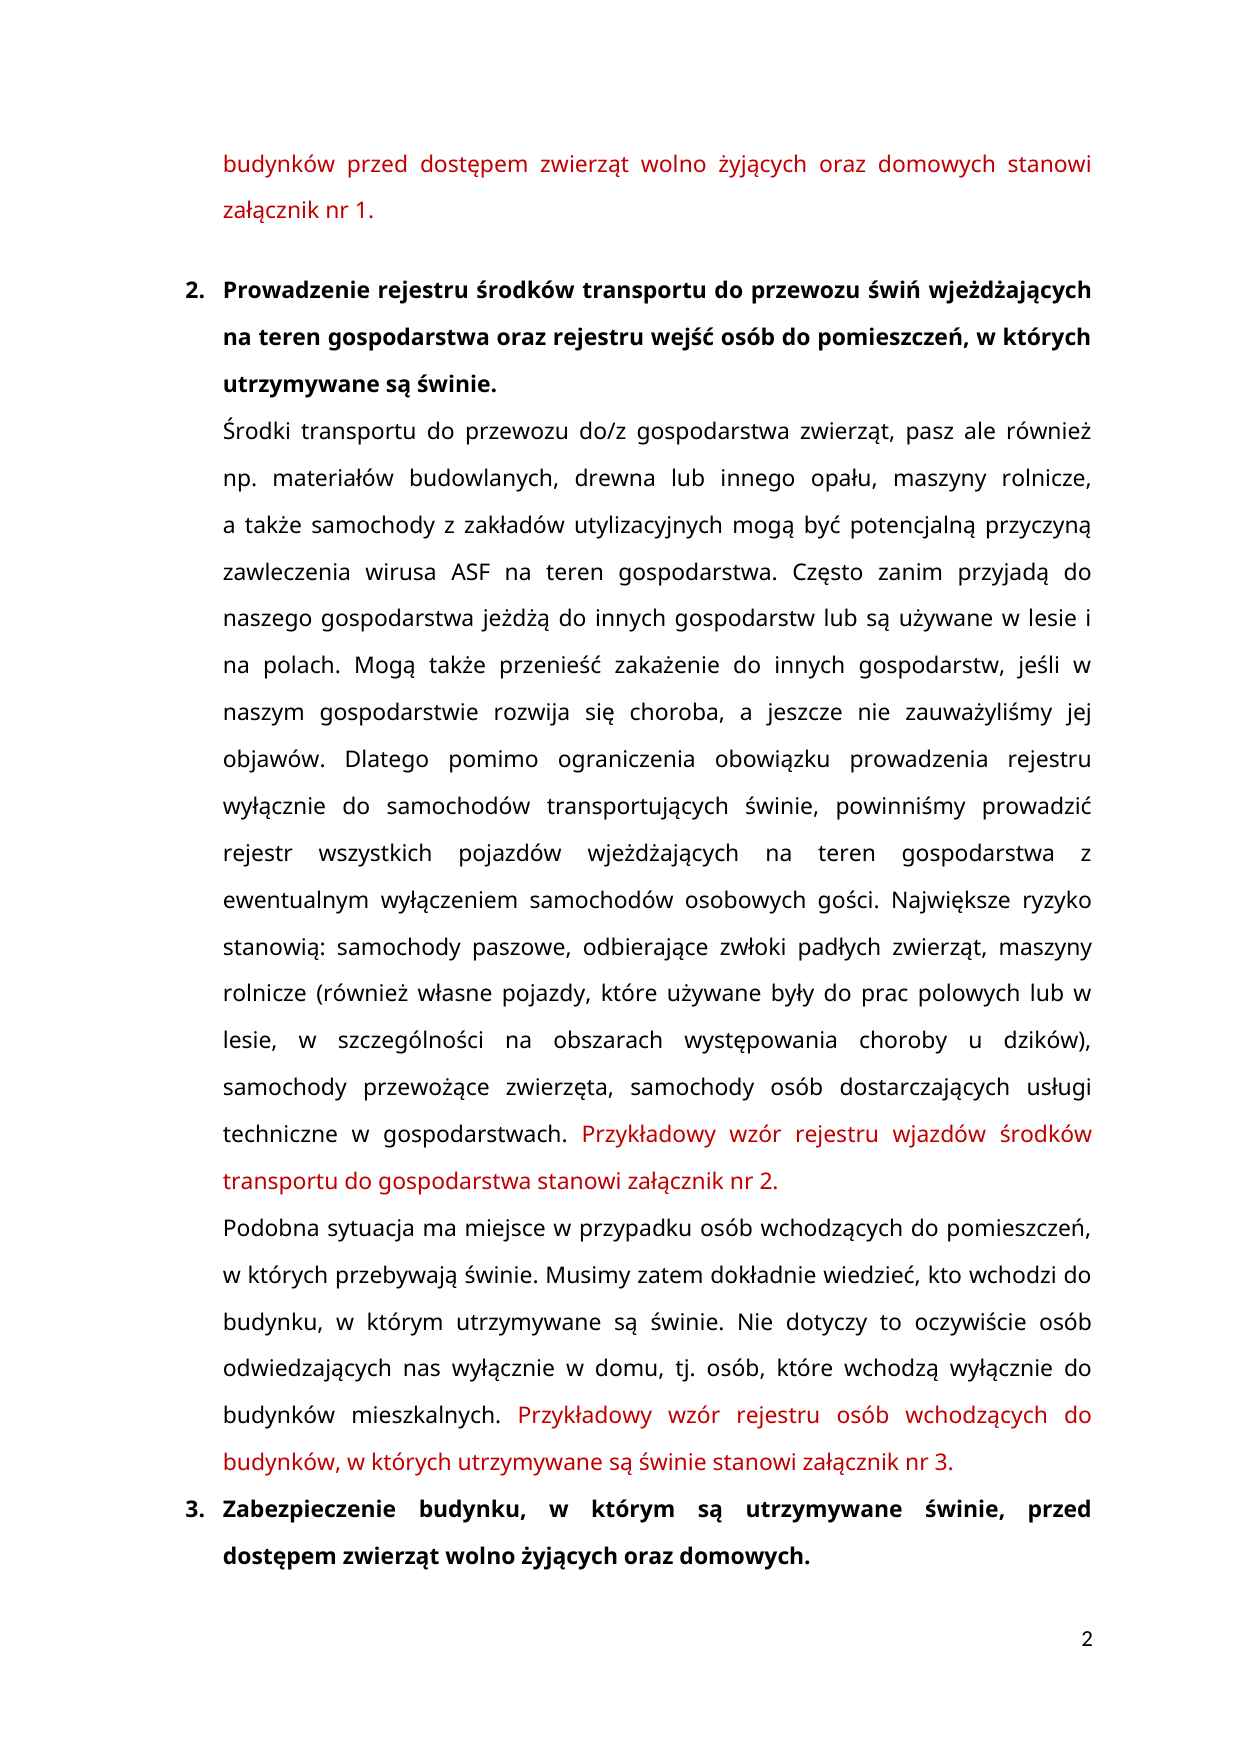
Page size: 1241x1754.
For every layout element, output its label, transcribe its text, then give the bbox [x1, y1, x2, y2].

list Środki transportu do przewozu do/z gospodarstwa zwierząt, pasz ale również np. materiałów budowlanych, drewna lub innego opału, maszyny rolnicze, a także samochody z zakładów utylizacyjnych mogą być potencjalną przyczyną zawleczenia wirusa ASF na teren gospodarstwa. Często zanim przyjadą do naszego gospodarstwa jeżdżą do innych gospodarstw lub są używane w lesie i na polach. Mogą także przenieść zakażenie do innych gospodarstw, jeśli w naszym gospodarstwie rozwija się choroba, a jeszcze nie zauważyliśmy jej objawów. Dlatego pomimo ograniczenia obowiązku prowadzenia rejestru wyłącznie do samochodów transportujących świnie, powinniśmy prowadzić rejestr wszystkich pojazdów wjeżdżających na teren gospodarstwa z ewentualnym wyłączeniem samochodów osobowych gości. Największe ryzyko stanowią: samochody paszowe, odbierające zwłoki padłych zwierząt, maszyny rolnicze (również własne pojazdy, które używane były do prac polowych lub w lesie, w szczególności na obszarach występowania choroby u dzików), samochody przewożące zwierzęta, samochody osób dostarczających usługi techniczne w gospodarstwach. Przykładowy wzór rejestru wjazdów środków transportu do gospodarstwa stanowi załącznik nr 2. [223, 415, 1093, 1196]
list Prowadzenie rejestru środków transportu do przewozu świń wjeżdżających na teren gospodarstwa oraz rejestru wejść osób do pomieszczeń, w których utrzymywane są świnie. [185, 274, 1093, 399]
list Podobna sytuacja ma miejsce w przypadku osób wchodzących do pomieszczeń, w których przebywają świnie. Musimy zatem dokładnie wiedzieć, kto wchodzi do budynku, w którym utrzymywane są świnie. Nie dotyczy to oczywiście osób odwiedzających nas wyłącznie w domu, tj. osób, które wchodzą wyłącznie do budynków mieszkalnych. Przykładowy wzór rejestru osób wchodzących do budynków, w których utrzymywane są świnie stanowi załącznik nr 3. [223, 1212, 1093, 1477]
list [223, 148, 1093, 226]
list Zabezpieczenie budynku, w którym są utrzymywane świnie, przed dostępem zwierząt wolno żyjących oraz domowych. [185, 1493, 1093, 1571]
